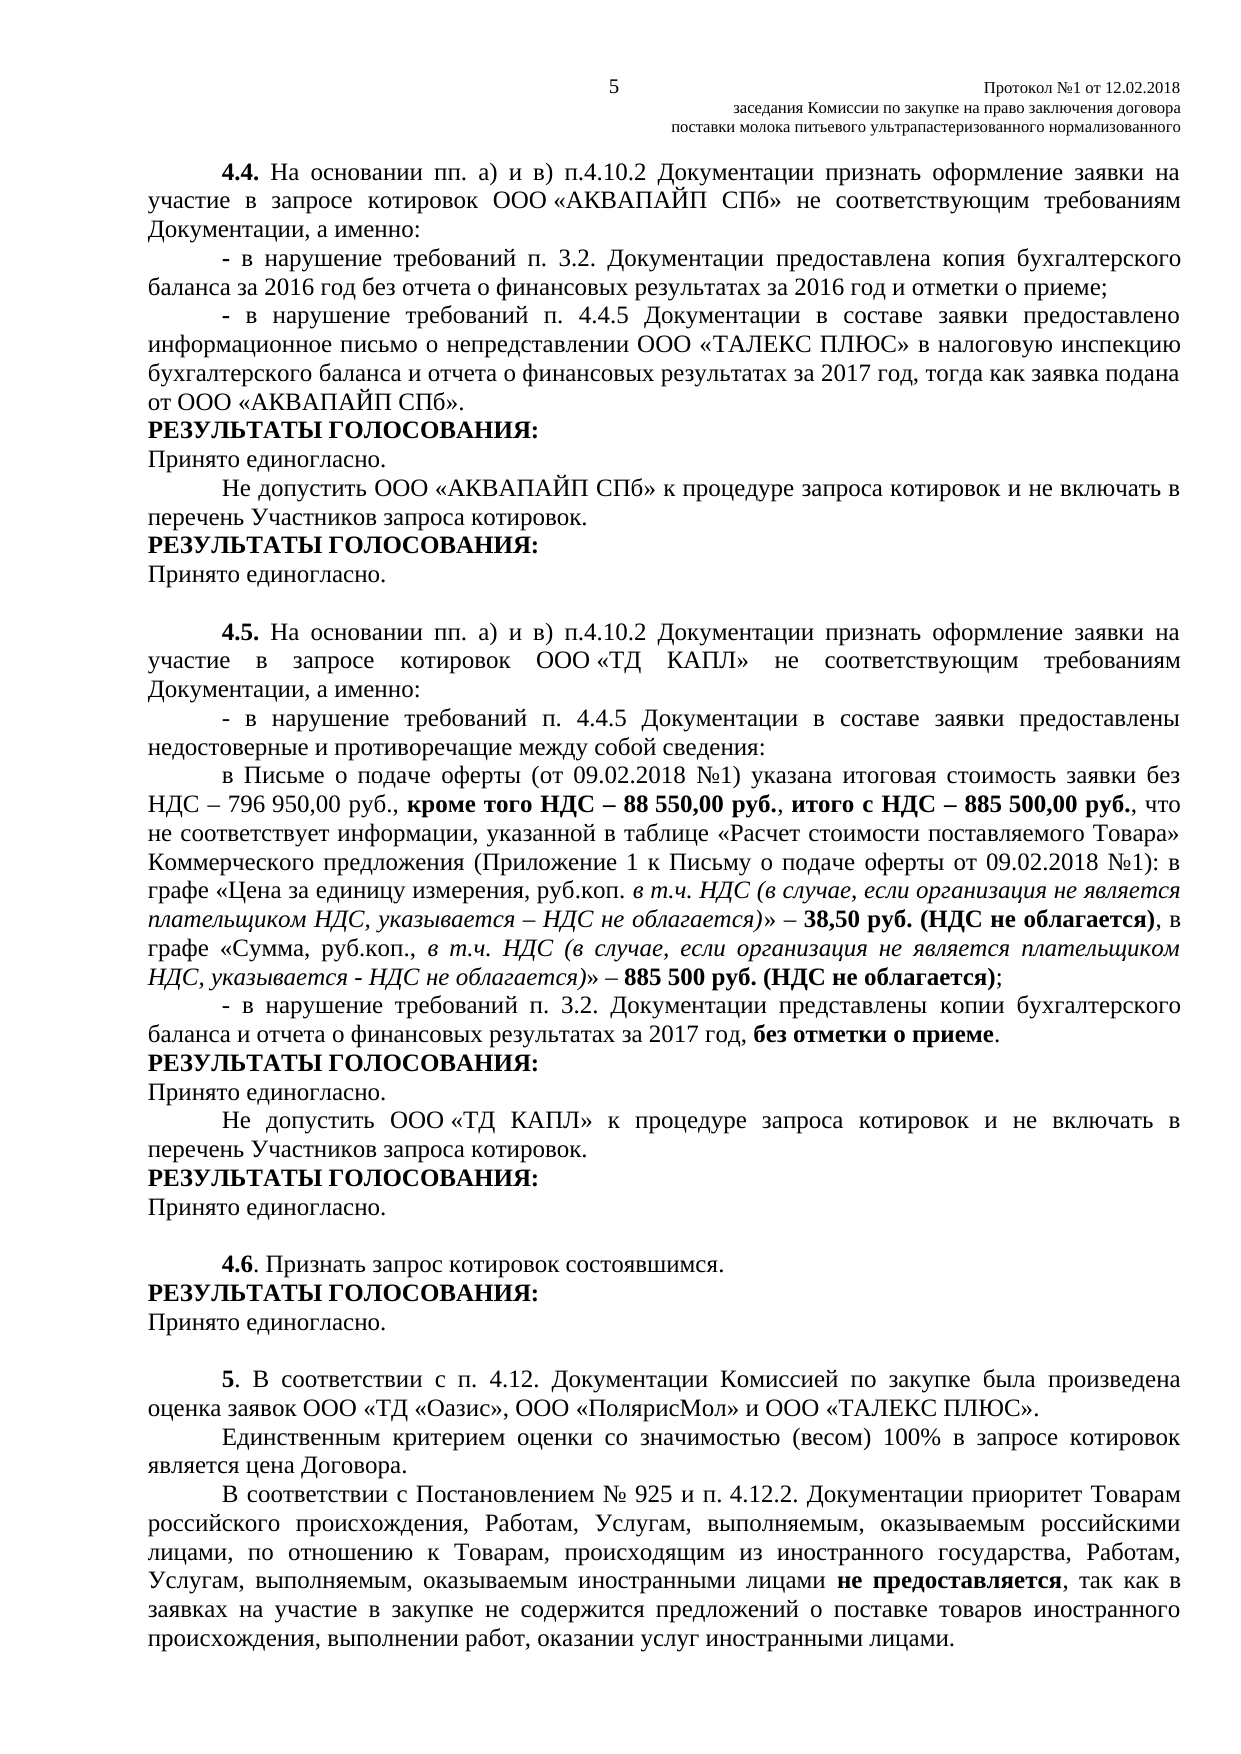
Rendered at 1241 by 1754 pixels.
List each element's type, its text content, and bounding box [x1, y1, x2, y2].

text - в нарушение требований п. 3.2. Документации представлены копии бухгалтерского баланса и отчета о финансовых результатах за 2017 год, без отметки о приеме. [148, 991, 1181, 1048]
text - в нарушение требований п. 4.4.5 Документации в составе заявки предоставлено информационное письмо о непредставлении ООО «ТАЛЕКС ПЛЮС» в налоговую инспекцию бухгалтерского баланса и отчета о финансовых результатах за 2017 год, тогда как заявка подана от ООО «АКВАПАЙП СПб». [148, 301, 1181, 416]
text 4.4. На основании пп. а) и в) п.4.10.2 Документации признать оформление заявки на участие в запросе котировок ООО «АКВАПАЙП СПб» не соответствующим требованиям Документации, а именно: [148, 157, 1181, 243]
text Принято единогласно. [148, 444, 1181, 473]
text Принято единогласно. [148, 1192, 1181, 1221]
text Принято единогласно. [148, 559, 1181, 588]
text РЕЗУЛЬТАТЫ ГОЛОСОВАНИЯ: [148, 1163, 1181, 1192]
text Не допустить ООО «ТД КАПЛ» к процедуре запроса котировок и не включать в перечень Участников запроса котировок. [148, 1106, 1181, 1163]
text РЕЗУЛЬТАТЫ ГОЛОСОВАНИЯ: [148, 1048, 1181, 1077]
text 4.6. Признать запрос котировок состоявшимся. [148, 1249, 1181, 1278]
text РЕЗУЛЬТАТЫ ГОЛОСОВАНИЯ: [148, 531, 1181, 559]
text 5. В соответствии с п. 4.12. Документации Комиссией по закупке была произведена оценка заявок ООО «ТД «Оазис», ООО «ПолярисМол» и ООО «ТАЛЕКС ПЛЮС». [148, 1364, 1181, 1422]
text РЕЗУЛЬТАТЫ ГОЛОСОВАНИЯ: [148, 416, 1181, 444]
text - в нарушение требований п. 3.2. Документации предоставлена копия бухгалтерского баланса за 2016 год без отчета о финансовых результатах за 2016 год и отметки о приеме; [148, 243, 1181, 301]
text Не допустить ООО «АКВАПАЙП СПб» к процедуре запроса котировок и не включать в перечень Участников запроса котировок. [148, 473, 1181, 531]
text в Письме о подаче оферты (от 09.02.2018 №1) указана итоговая стоимость заявки без НДС – 796 950,00 руб., кроме того НДС – 88 550,00 руб., итого с НДС – 885 500,00 руб., что не соответствует информации, указанной в таблице «Расчет стоимости поставляемого Товара» Коммерческого предложения (Приложение 1 к Письму о подаче оферты от 09.02.2018 №1): в графе «Цена за единицу измерения, руб.коп. в т.ч. НДС (в случае, если организация не является плательщиком НДС, указывается – НДС не облагается)» – 38,50 руб. (НДС не облагается), в графе «Сумма, руб.коп., в т.ч. НДС (в случае, если организация не является плательщиком НДС, указывается - НДС не облагается)» – 885 500 руб. (НДС не облагается); [148, 761, 1181, 991]
text 4.5. На основании пп. а) и в) п.4.10.2 Документации признать оформление заявки на участие в запросе котировок ООО «ТД КАПЛ» не соответствующим требованиям Документации, а именно: [148, 617, 1181, 703]
text РЕЗУЛЬТАТЫ ГОЛОСОВАНИЯ: [148, 1278, 1181, 1307]
text Принято единогласно. [148, 1307, 1181, 1336]
text Единственным критерием оценки со значимостью (весом) 100% в запросе котировок является цена Договора. [148, 1422, 1181, 1479]
text В соответствии с Постановлением № 925 и п. 4.12.2. Документации приоритет Товарам российского происхождения, Работам, Услугам, выполняемым, оказываемым российскими лицами, по отношению к Товарам, происходящим из иностранного государства, Работам, Услугам, выполняемым, оказываемым иностранными лицами не предоставляется, так как в заявках на участие в закупке не содержится предложений о поставке товаров иностранного происхождения, выполнении работ, оказании услуг иностранными лицами. [148, 1479, 1181, 1652]
text Принято единогласно. [148, 1077, 1181, 1106]
text - в нарушение требований п. 4.4.5 Документации в составе заявки предоставлены недостоверные и противоречащие между собой сведения: [148, 703, 1181, 761]
